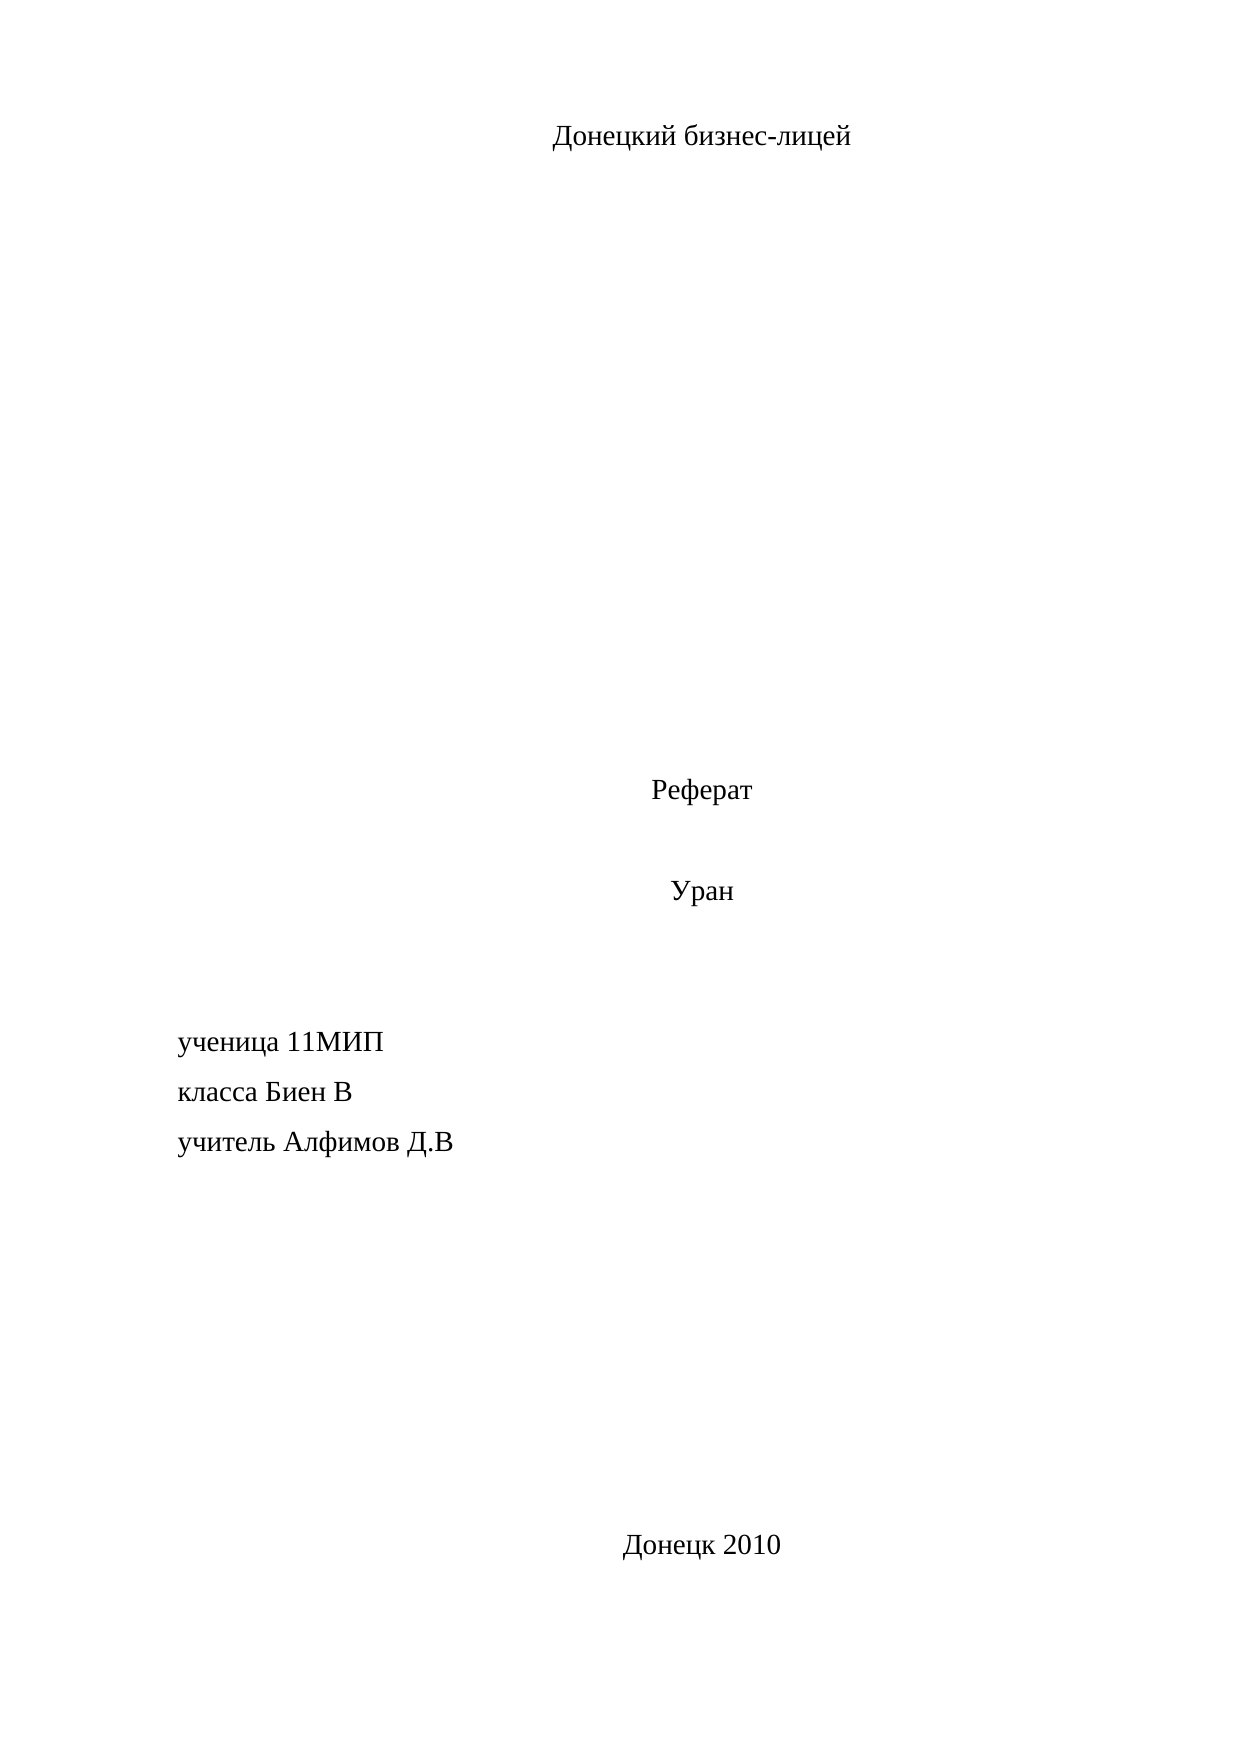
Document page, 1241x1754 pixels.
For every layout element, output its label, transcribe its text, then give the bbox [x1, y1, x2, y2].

text Уран [177, 873, 1152, 906]
text Реферат [177, 772, 1152, 806]
text Донецкий бизнес-лицей [177, 118, 1152, 152]
text учитель Алфимов Д.В [177, 1124, 1152, 1158]
text ученица 11МИП [177, 1024, 1152, 1057]
text класса Биен В [177, 1074, 1152, 1108]
text Донецк 2010 [177, 1527, 1152, 1560]
